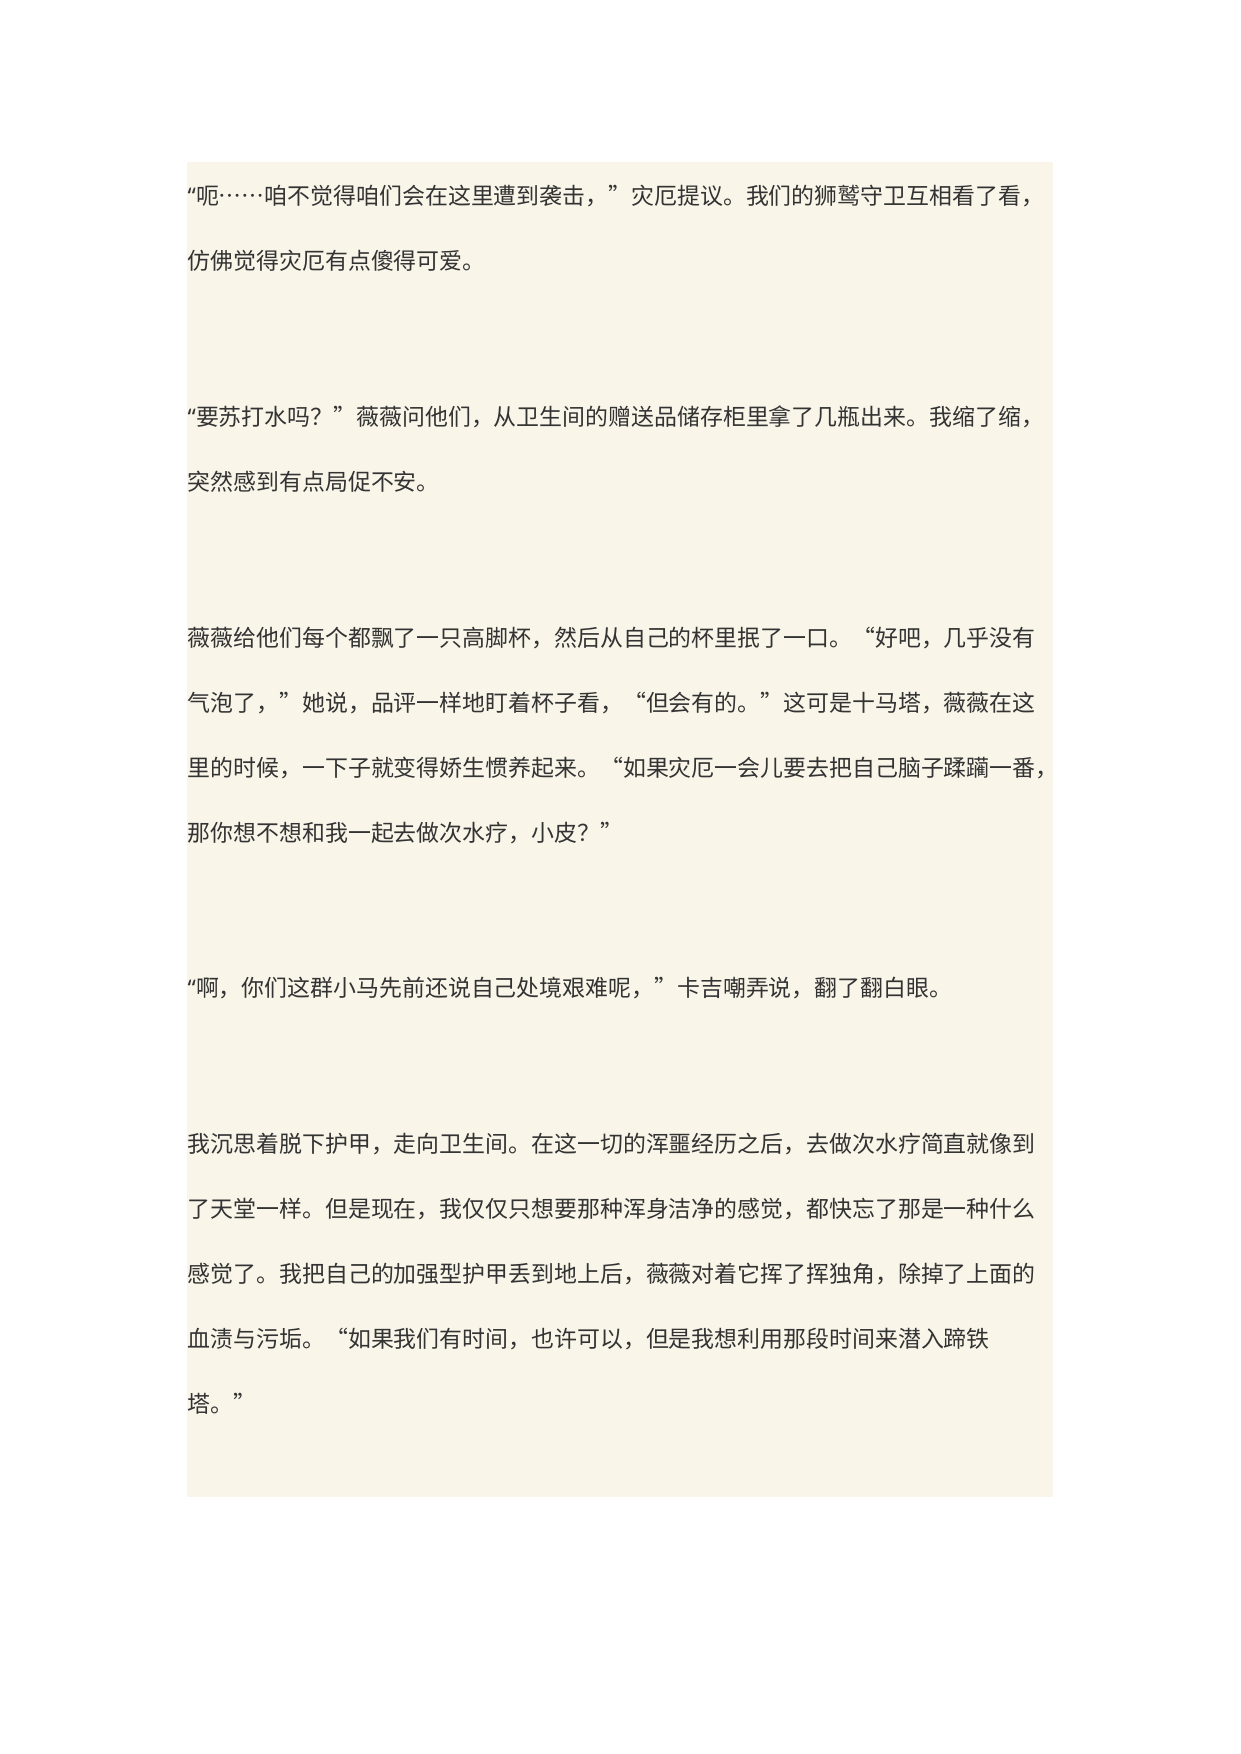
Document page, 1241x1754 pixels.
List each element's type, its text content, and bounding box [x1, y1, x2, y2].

text “呃……咱不觉得咱们会在这里遭到袭击，”灾厄提议。我们的狮鹫守卫互相看了看，仿佛觉得灾厄有点傻得可爱。 [187, 162, 1053, 292]
text 薇薇给他们每个都飘了一只高脚杯，然后从自己的杯里抿了一口。“好吧，几乎没有气泡了，”她说，品评一样地盯着杯子看，“但会有的。”这可是十马塔，薇薇在这里的时候，一下子就变得娇生惯养起来。“如果灾厄一会儿要去把自己脑子蹂躏一番，那你想不想和我一起去做次水疗，小皮？” [187, 604, 1053, 864]
text “啊，你们这群小马先前还说自己处境艰难呢，”卡吉嘲弄说，翻了翻白眼。 [187, 954, 1053, 1019]
text “要苏打水吗？”薇薇问他们，从卫生间的赠送品储存柜里拿了几瓶出来。我缩了缩，突然感到有点局促不安。 [187, 383, 1053, 513]
text 我沉思着脱下护甲，走向卫生间。在这一切的浑噩经历之后，去做次水疗简直就像到了天堂一样。但是现在，我仅仅只想要那种浑身洁净的感觉，都快忘了那是一种什么感觉了。我把自己的加强型护甲丢到地上后，薇薇对着它挥了挥独角，除掉了上面的血渍与污垢。“如果我们有时间，也许可以，但是我想利用那段时间来潜入蹄铁塔。” [187, 1110, 1053, 1435]
